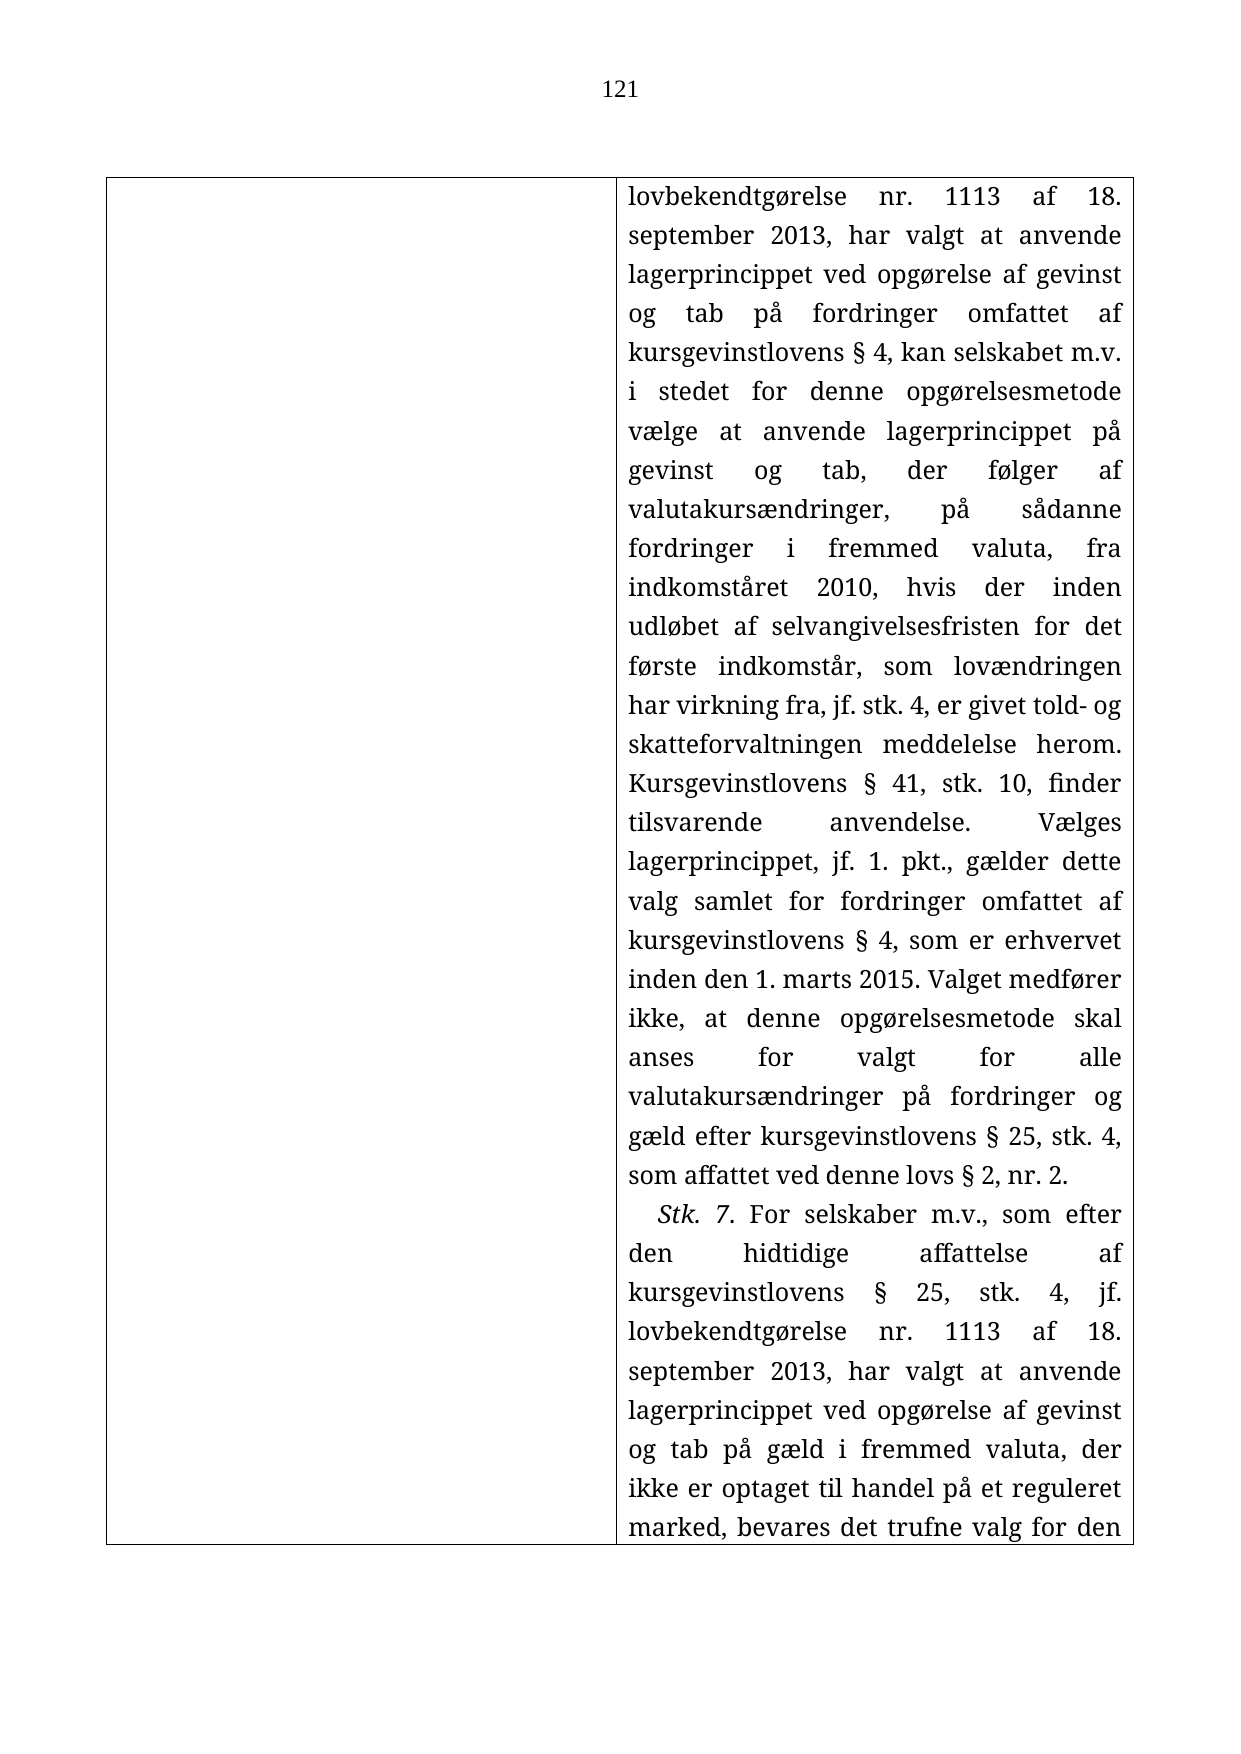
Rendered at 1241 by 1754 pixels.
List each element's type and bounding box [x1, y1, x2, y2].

table_cell [107, 178, 616, 1544]
table_cell [617, 178, 1133, 1544]
